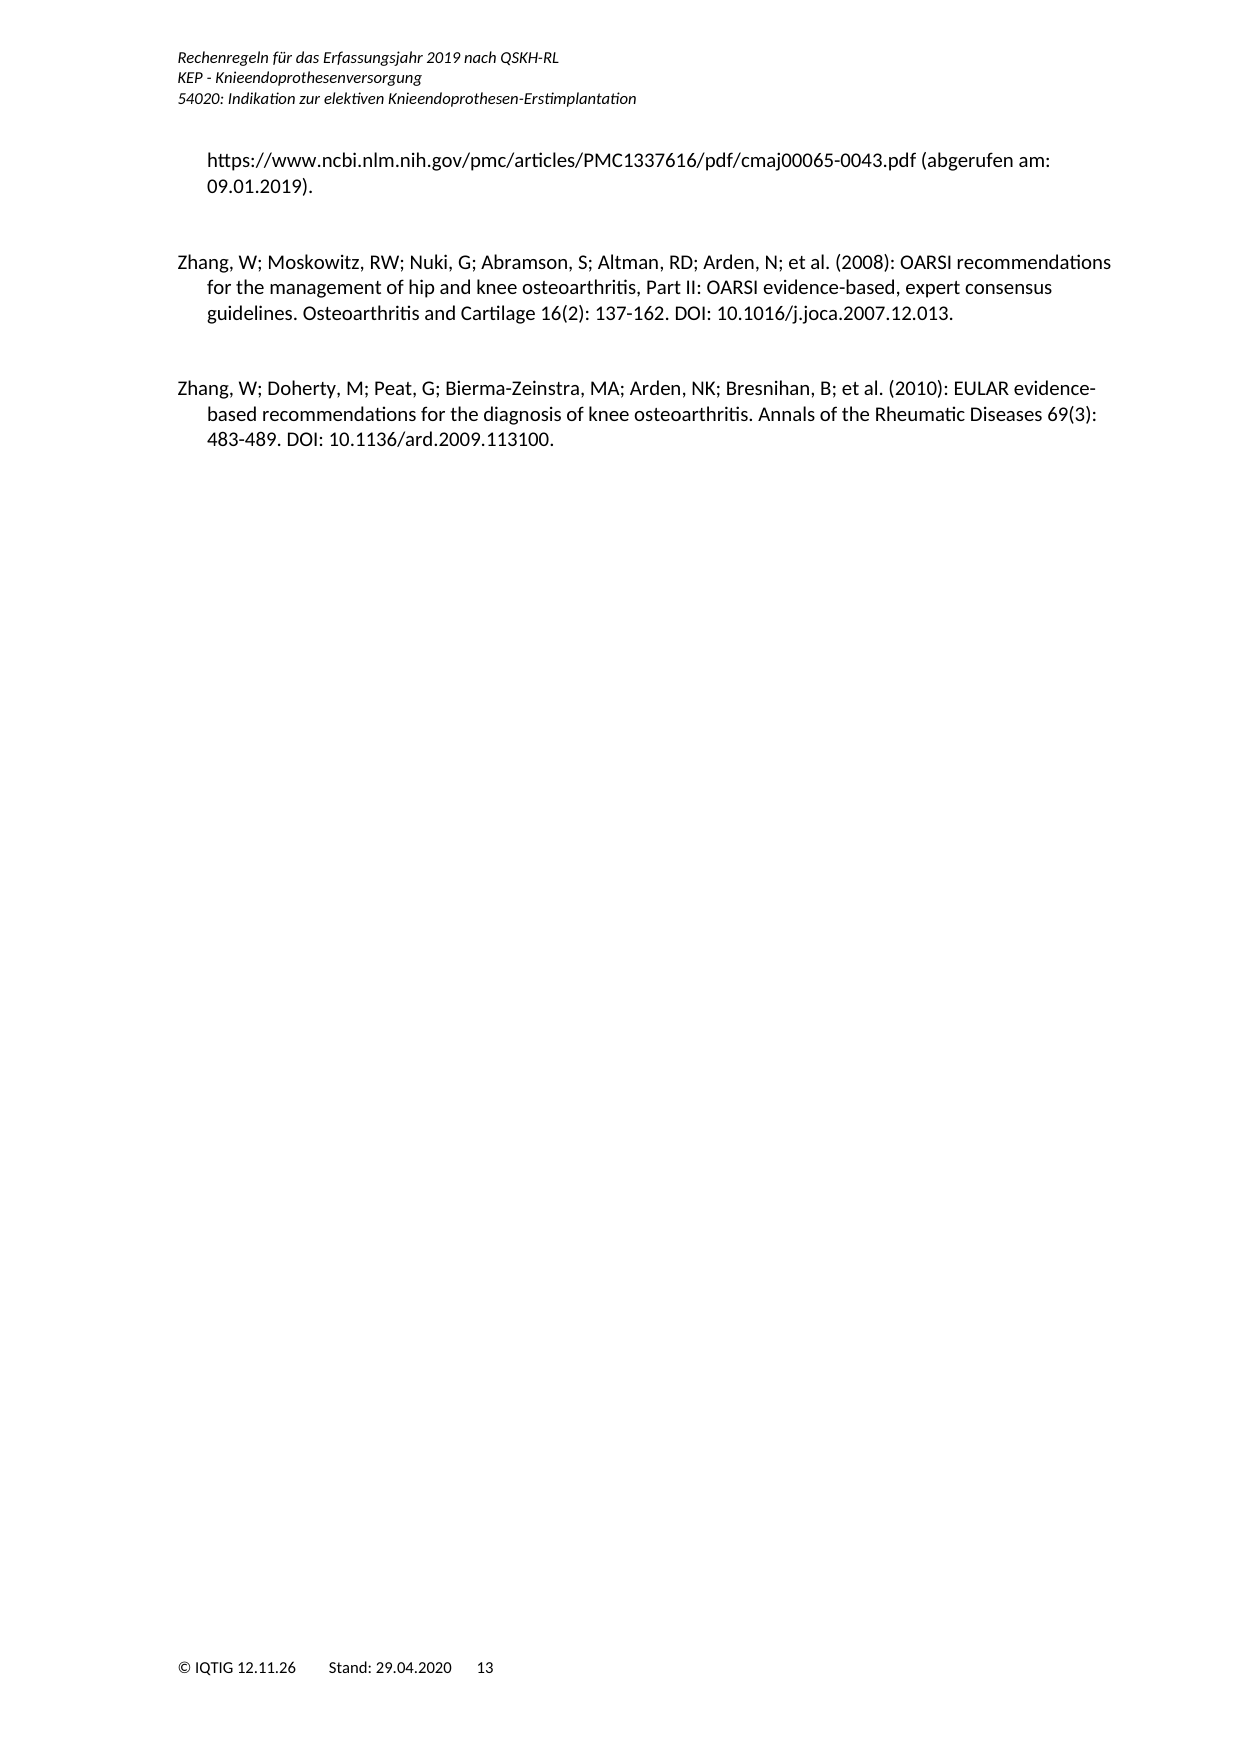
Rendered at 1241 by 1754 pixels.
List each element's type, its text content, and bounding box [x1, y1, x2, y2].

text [177, 148, 1122, 198]
text Zhang, W; Doherty, M; Peat, G; Bierma-Zeinstra, MA; Arden, NK; Bresnihan, B; et al. (2010): EULAR evidence-based recommendations for the diagnosis of knee osteoarthritis. Annals of the Rheumatic Diseases 69(3): 483-489. DOI: 10.1136/ard.2009.113100. [177, 376, 1122, 452]
text Zhang, W; Moskowitz, RW; Nuki, G; Abramson, S; Altman, RD; Arden, N; et al. (2008): OARSI recommendations for the management of hip and knee osteoarthritis, Part II: OARSI evidence-based, expert consensus guidelines. Osteoarthritis and Cartilage 16(2): 137-162. DOI: 10.1016/j.joca.2007.12.013. [177, 249, 1122, 325]
